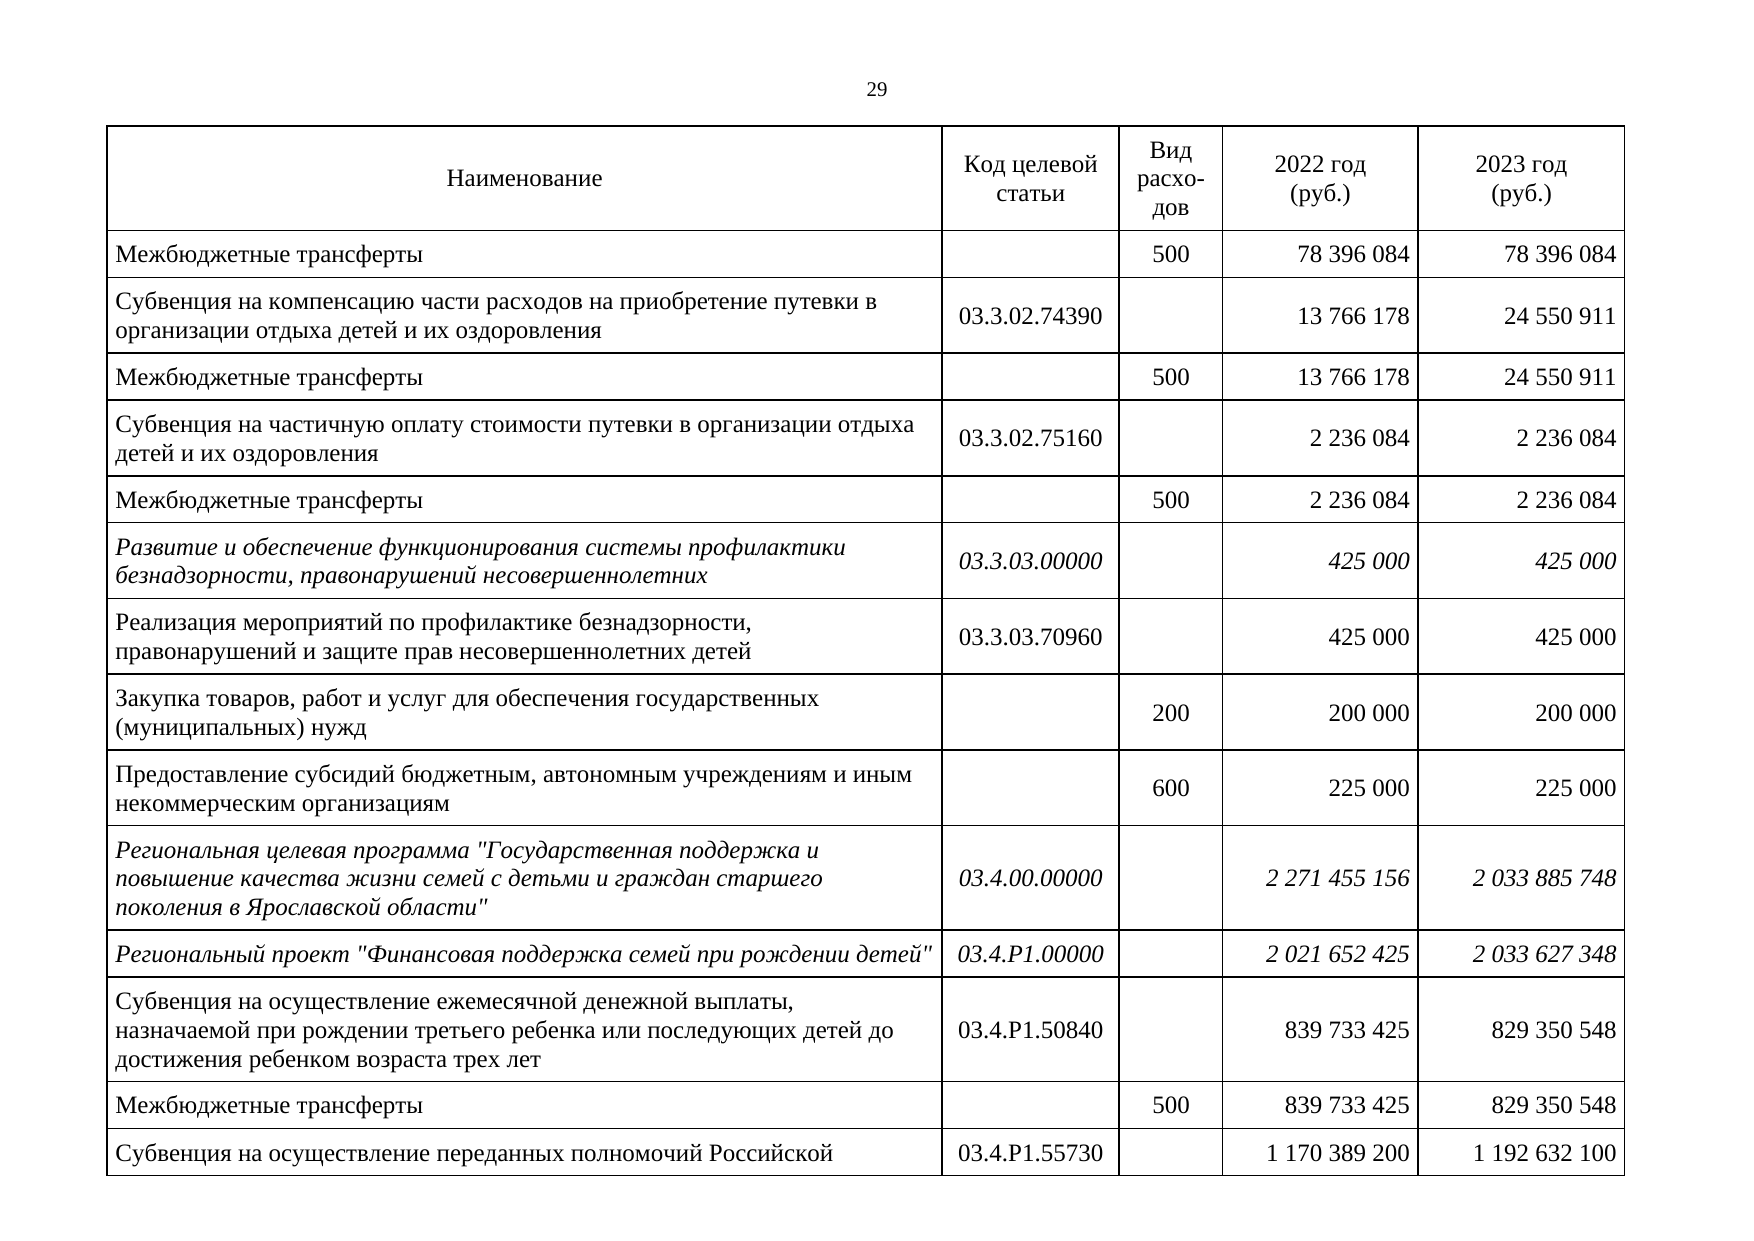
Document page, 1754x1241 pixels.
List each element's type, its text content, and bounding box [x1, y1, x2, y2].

table_cell 500 [1120, 477, 1222, 522]
table_header [1223, 127, 1417, 229]
table_cell [943, 477, 1118, 522]
table_cell [1120, 826, 1222, 929]
table_cell [1120, 931, 1222, 976]
table_cell 829 350 548 [1419, 1082, 1624, 1128]
table_cell [1120, 278, 1222, 352]
table_cell 829 350 548 [1419, 978, 1624, 1081]
table_cell 24 550 911 [1419, 278, 1624, 352]
table_cell 13 766 178 [1223, 354, 1417, 399]
table_cell 425 000 [1419, 599, 1624, 673]
table_cell 500 [1120, 354, 1222, 399]
table_cell 839 733 425 [1223, 978, 1417, 1081]
table_header [108, 127, 941, 229]
table_cell Региональный проект "Финансовая поддержка семей при рождении детей" [108, 931, 941, 976]
table_cell 2 236 084 [1223, 477, 1417, 522]
table_cell 2 236 084 [1223, 401, 1417, 475]
table_cell 425 000 [1223, 599, 1417, 673]
table_cell Межбюджетные трансферты [108, 1082, 941, 1128]
table_cell 13 766 178 [1223, 278, 1417, 352]
table_cell 03.4.P1.50840 [943, 978, 1118, 1081]
table_cell [943, 231, 1118, 276]
table_cell 03.3.02.74390 [943, 278, 1118, 352]
table_cell [1120, 978, 1222, 1081]
table_cell [943, 354, 1118, 399]
table_header [1120, 127, 1222, 229]
table_cell 03.3.03.70960 [943, 599, 1118, 673]
table_header [1419, 127, 1624, 229]
table_cell Межбюджетные трансферты [108, 354, 941, 399]
table_cell [1120, 599, 1222, 673]
table_cell 200 000 [1223, 675, 1417, 749]
table_cell 78 396 084 [1419, 231, 1624, 276]
table_cell 1 192 632 100 [1419, 1129, 1624, 1175]
table_cell 03.3.02.75160 [943, 401, 1118, 475]
table_cell 2 033 627 348 [1419, 931, 1624, 976]
table_cell [1120, 523, 1222, 598]
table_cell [108, 1129, 941, 1175]
table_cell 500 [1120, 231, 1222, 276]
table_cell Предоставление субсидий бюджетным, автономным учреждениям и иным некоммерческим организациям [108, 751, 941, 825]
table_cell Региональная целевая программа "Государственная поддержка и повышение качества жизни семей с детьми и граждан старшего поколения в Ярославской области" [108, 826, 941, 929]
table_cell 500 [1120, 1082, 1222, 1128]
table_cell Реализация мероприятий по профилактике безнадзорности, правонарушений и защите прав несовершеннолетних детей [108, 599, 941, 673]
table_cell 03.4.P1.00000 [943, 931, 1118, 976]
table_header [943, 127, 1118, 229]
table_cell 24 550 911 [1419, 354, 1624, 399]
table_cell Межбюджетные трансферты [108, 477, 941, 522]
table_cell 1 170 389 200 [1223, 1129, 1417, 1175]
table_cell 200 000 [1419, 675, 1624, 749]
table_cell 2 236 084 [1419, 477, 1624, 522]
table_cell [1120, 401, 1222, 475]
table_cell 03.4.P1.55730 [943, 1129, 1118, 1175]
table_cell [943, 751, 1118, 825]
table_cell 425 000 [1419, 523, 1624, 598]
table_cell 425 000 [1223, 523, 1417, 598]
table_cell 2 236 084 [1419, 401, 1624, 475]
table_cell 225 000 [1223, 751, 1417, 825]
table_cell Субвенция на осуществление ежемесячной денежной выплаты, назначаемой при рождении третьего ребенка или последующих детей до достижения ребенком возраста трех лет [108, 978, 941, 1081]
table_cell [943, 1082, 1118, 1128]
table_cell 2 021 652 425 [1223, 931, 1417, 976]
table_cell 600 [1120, 751, 1222, 825]
table_cell 839 733 425 [1223, 1082, 1417, 1128]
table_cell 200 [1120, 675, 1222, 749]
table_cell [1120, 1129, 1222, 1175]
table_cell Субвенция на компенсацию части расходов на приобретение путевки в организации отдыха детей и их оздоровления [108, 278, 941, 352]
table_cell 03.3.03.00000 [943, 523, 1118, 598]
table_cell 225 000 [1419, 751, 1624, 825]
table_cell 78 396 084 [1223, 231, 1417, 276]
table_cell 2 033 885 748 [1419, 826, 1624, 929]
table_cell Закупка товаров, работ и услуг для обеспечения государственных (муниципальных) нужд [108, 675, 941, 749]
table_cell [943, 675, 1118, 749]
table_cell Субвенция на частичную оплату стоимости путевки в организации отдыха детей и их оздоровления [108, 401, 941, 475]
table_cell 03.4.00.00000 [943, 826, 1118, 929]
table_cell Развитие и обеспечение функционирования системы профилактики безнадзорности, правонарушений несовершеннолетних [108, 523, 941, 598]
table_cell 2 271 455 156 [1223, 826, 1417, 929]
table_cell Межбюджетные трансферты [108, 231, 941, 276]
